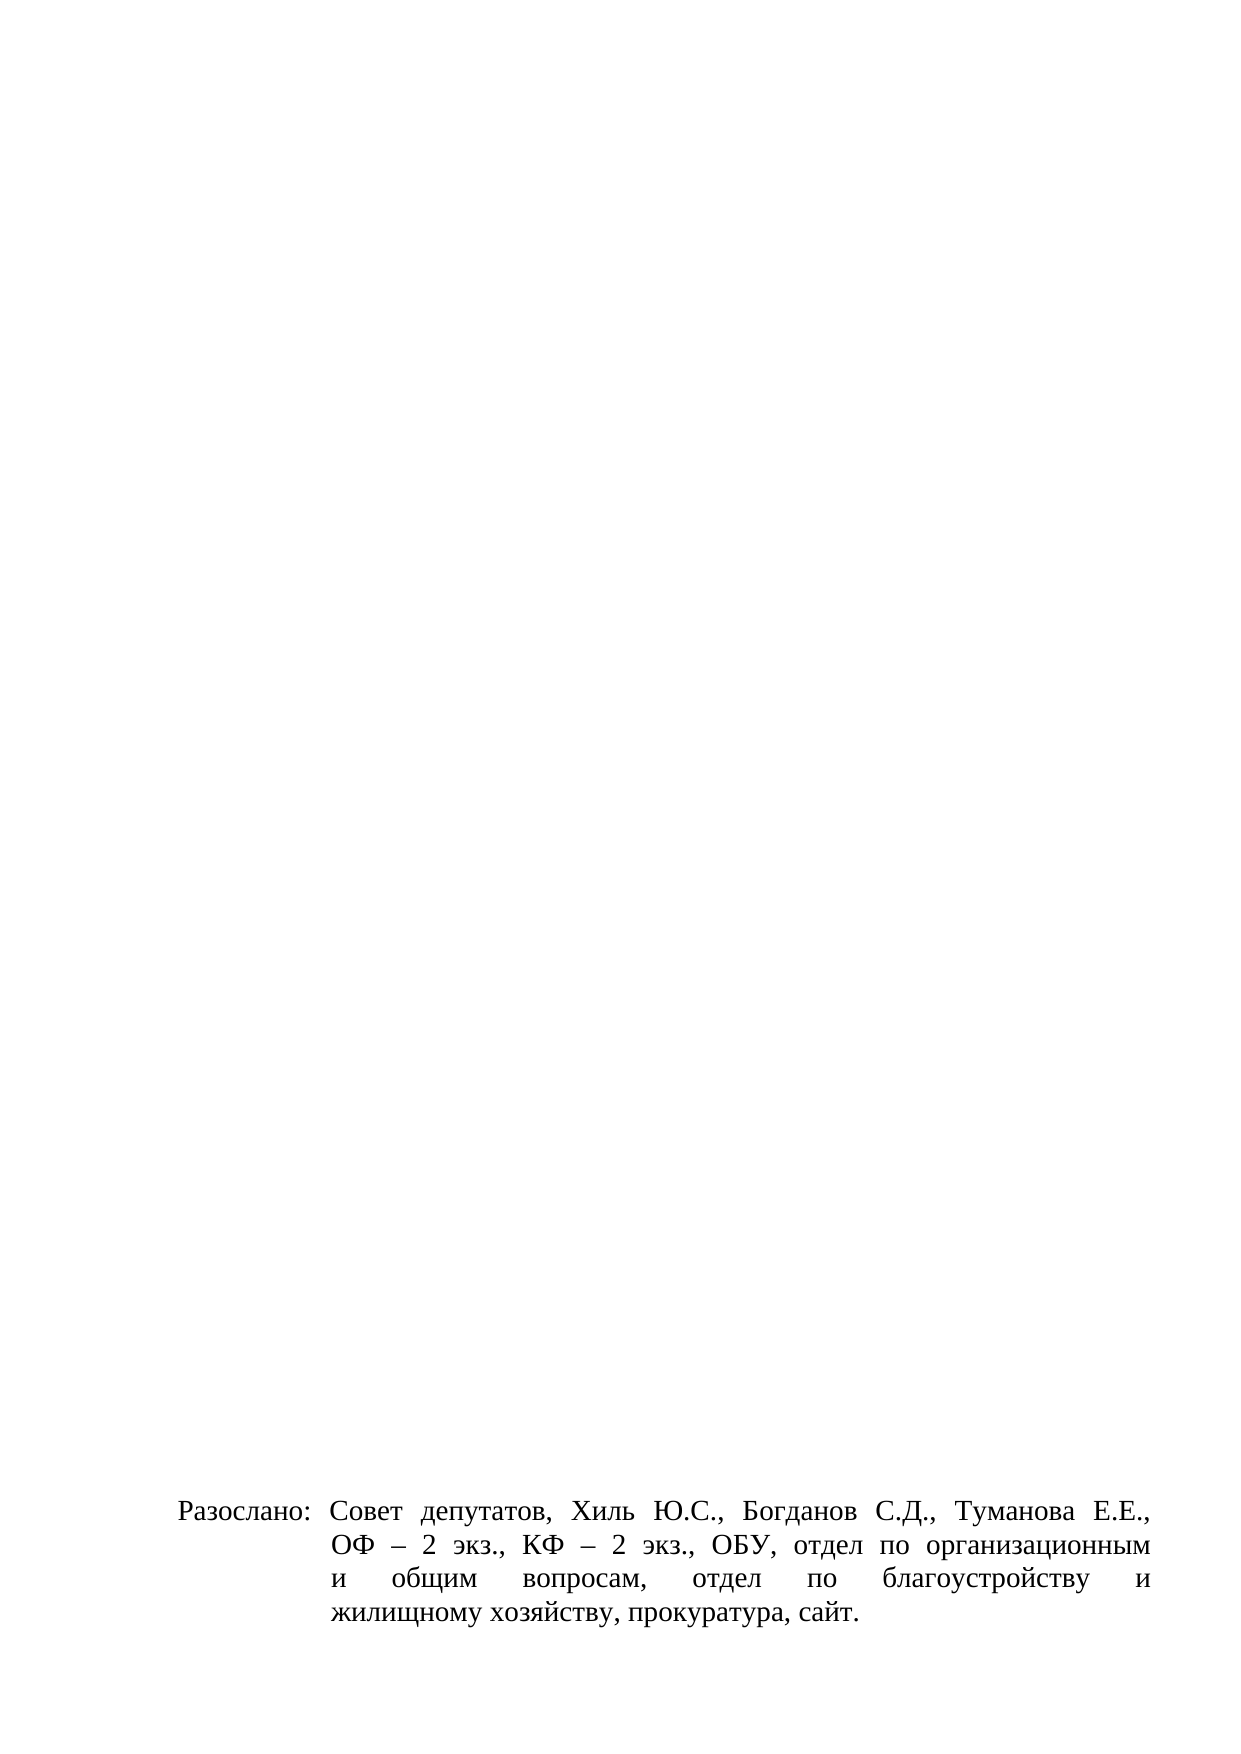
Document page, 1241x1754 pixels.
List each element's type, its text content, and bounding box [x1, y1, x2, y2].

text Разослано: Совет депутатов, Хиль Ю.С., Богданов С.Д., Туманова Е.Е., ОФ – 2 экз., КФ – 2 экз., ОБУ, отдел по организационным и общим вопросам, отдел по благоустройству и жилищному хозяйству, прокуратура, сайт. [177, 1493, 1152, 1627]
